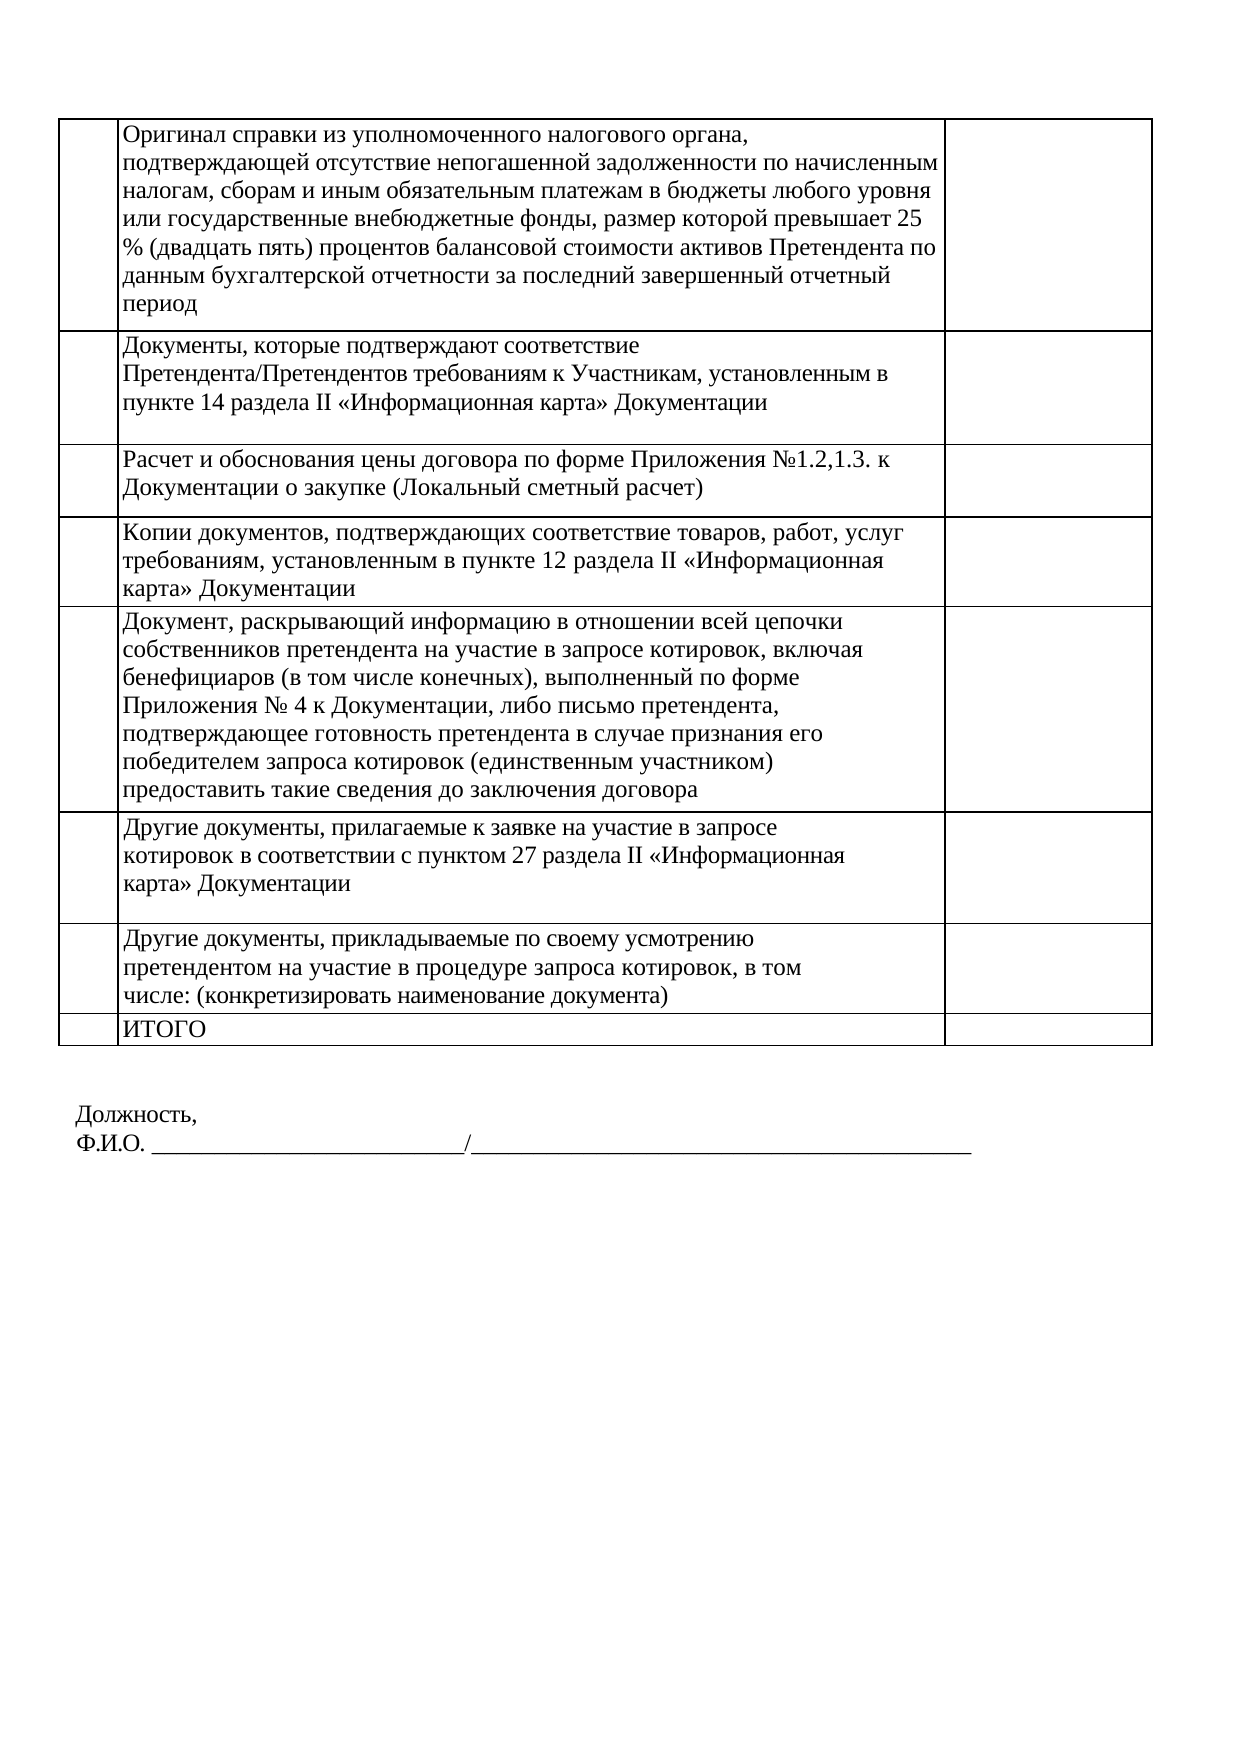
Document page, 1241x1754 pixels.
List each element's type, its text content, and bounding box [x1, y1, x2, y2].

table_cell [60, 924, 117, 1013]
table_cell ИТОГО [119, 1014, 944, 1045]
table_cell Другие документы, прилагаемые к заявке на участие в запросе котировок в соответствии с пунктом 27 раздела II «Информационная карта» Документации [119, 813, 944, 923]
table_cell Расчет и обоснования цены договора по форме Приложения №1.2,1.3. к Документации о закупке (Локальный сметный расчет) [119, 445, 944, 516]
table_cell Другие документы, прикладываемые по своему усмотрению претендентом на участие в процедуре запроса котировок, в том числе: (конкретизировать наименование документа) [119, 924, 944, 1013]
table_cell [946, 607, 1151, 811]
table_cell Документы, которые подтверждают соответствие Претендента/Претендентов требованиям к Участникам, установленным в пункте 14 раздела II «Информационная карта» Документации [119, 332, 944, 443]
table_cell [60, 607, 117, 811]
text Ф.И.О. _________________________/________________________________________ [76, 1128, 1181, 1157]
table_cell [60, 813, 117, 923]
table_cell [60, 1014, 117, 1045]
table_cell Документ, раскрывающий информацию в отношении всей цепочки собственников претендента на участие в запросе котировок, включая бенефициаров (в том числе конечных), выполненный по форме Приложения № 4 к Документации, либо письмо претендента, подтверждающее готовность претендента в случае признания его победителем запроса котировок (единственным участником) предоставить такие сведения до заключения договора [119, 607, 944, 811]
table_cell [946, 813, 1151, 923]
table_cell [60, 445, 117, 516]
table_cell [946, 332, 1151, 443]
table_cell [946, 924, 1151, 1013]
text Должность, [75, 1099, 1181, 1128]
table_cell Копии документов, подтверждающих соответствие товаров, работ, услуг требованиям, установленным в пункте 12 раздела II «Информационная карта» Документации [119, 518, 944, 606]
table_cell [946, 1014, 1151, 1045]
table_cell [60, 332, 117, 443]
table_cell [946, 518, 1151, 606]
table_cell [60, 120, 117, 330]
table_cell [60, 518, 117, 606]
table_cell Оригинал справки из уполномоченного налогового органа, подтверждающей отсутствие непогашенной задолженности по начисленным налогам, сборам и иным обязательным платежам в бюджеты любого уровня или государственные внебюджетные фонды, размер которой превышает 25 % (двадцать пять) процентов балансовой стоимости активов Претендента по данным бухгалтерской отчетности за последний завершенный отчетный период [119, 120, 944, 330]
table_cell [946, 120, 1151, 330]
table_cell [946, 445, 1151, 516]
